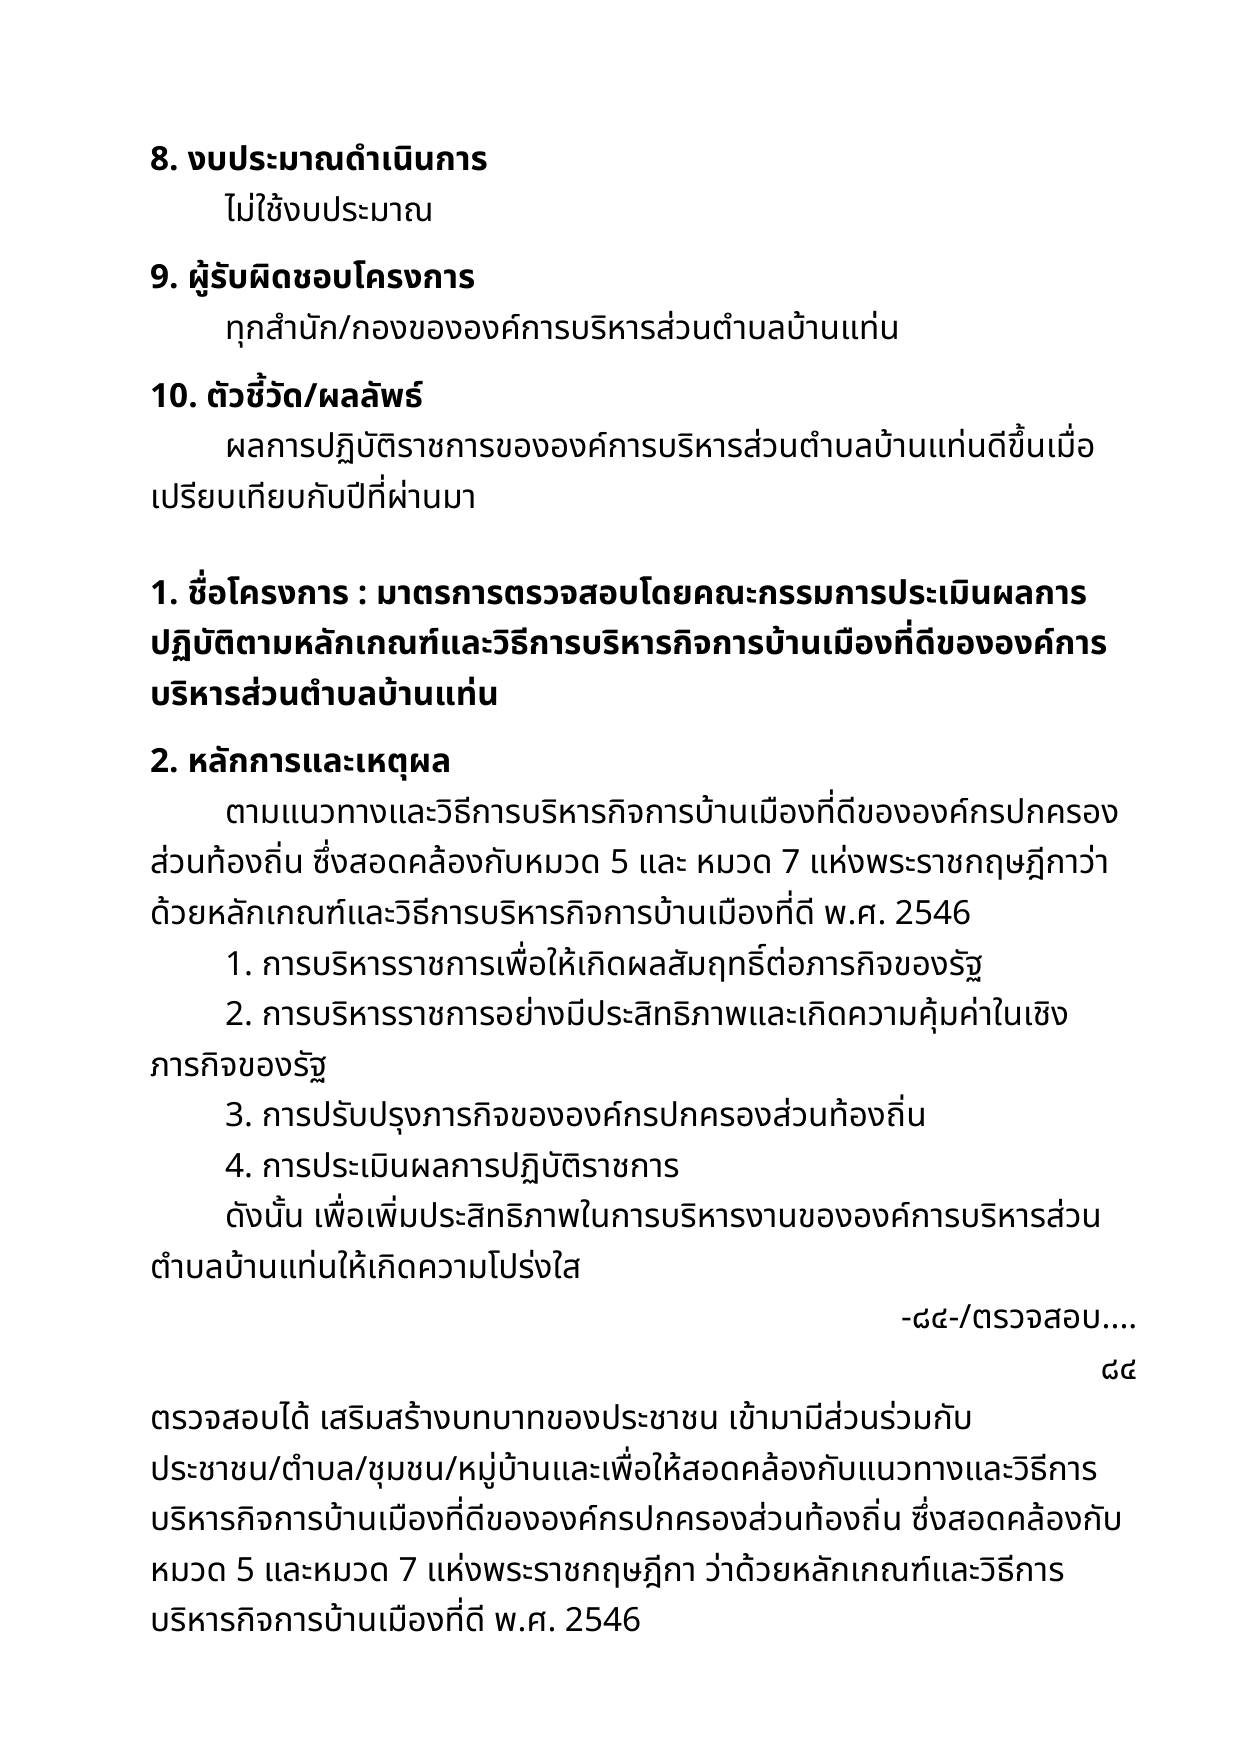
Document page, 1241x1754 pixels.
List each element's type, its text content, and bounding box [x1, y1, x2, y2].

list 2. หลักการและเหตุผล [150, 737, 1137, 788]
list 9. ผู้รับผิดชอบโครงการ [150, 253, 1137, 304]
list ดังนั้น เพื่อเพิ่มประสิทธิภาพในการบริหารงานขององค์การบริหารส่วนตําบลบ้านแท่นให้เกิดความโปร่งใส [150, 1192, 1137, 1293]
list 10. ตัวชี้วัด/ผลลัพธ์ [150, 372, 1137, 422]
list ผลการปฏิบัติราชการขององค์การบริหารส่วนตําบลบ้านแท่นดีขึ้นเมื่อเปรียบเทียบกับปีที่ผ่านมา [150, 422, 1137, 523]
list 2. การบริหารราชการอย่างมีประสิทธิภาพและเกิดความคุ้มค่าในเชิงภารกิจของรัฐ [150, 990, 1137, 1091]
list 1. การบริหารราชการเพื่อให้เกิดผลสัมฤทธิ์ต่อภารกิจของรัฐ [150, 939, 1137, 990]
list ทุกสํานัก/กองขององค์การบริหารส่วนตําบลบ้านแท่น [150, 304, 1137, 354]
list ๘๔ [150, 1344, 1137, 1394]
list ไม่ใช้งบประมาณ [150, 186, 1137, 236]
list 8. งบประมาณดําเนินการ [150, 135, 1137, 186]
list 4. การประเมินผลการปฏิบัติราชการ [150, 1142, 1137, 1192]
list 3. การปรับปรุงภารกิจขององค์กรปกครองส่วนท้องถิ่น [150, 1091, 1137, 1142]
list -๘๔-/ตรวจสอบ.... [150, 1293, 1137, 1344]
list ตรวจสอบได้ เสริมสร้างบทบาทของประชาชน เข้ามามีส่วนร่วมกับประชาชน/ตําบล/ชุมชน/หมู่บ้านและเพื่อให้สอดคล้องกับแนวทางและวิธีการบริหารกิจการบ้านเมืองที่ดีขององค์กรปกครองส่วนท้องถิ่น ซึ่งสอดคล้องกับหมวด 5 และหมวด 7 แห่งพระราชกฤษฎีกา ว่าด้วยหลักเกณฑ์และวิธีการบริหารกิจการบ้านเมืองที่ดี พ.ศ. 2546 [150, 1394, 1137, 1647]
list 1. ชื่อโครงการ : มาตรการตรวจสอบโดยคณะกรรมการประเมินผลการปฏิบัติตามหลักเกณฑ์และวิธีการบริหารกิจการบ้านเมืองที่ดีขององค์การบริหารส่วนตําบลบ้านแท่น [150, 568, 1137, 720]
list ตามแนวทางและวิธีการบริหารกิจการบ้านเมืองที่ดีขององค์กรปกครองส่วนท้องถิ่น ซึ่งสอดคล้องกับหมวด 5 และ หมวด 7 แห่งพระราชกฤษฎีกาว่าด้วยหลักเกณฑ์และวิธีการบริหารกิจการบ้านเมืองที่ดี พ.ศ. 2546 [150, 788, 1137, 939]
